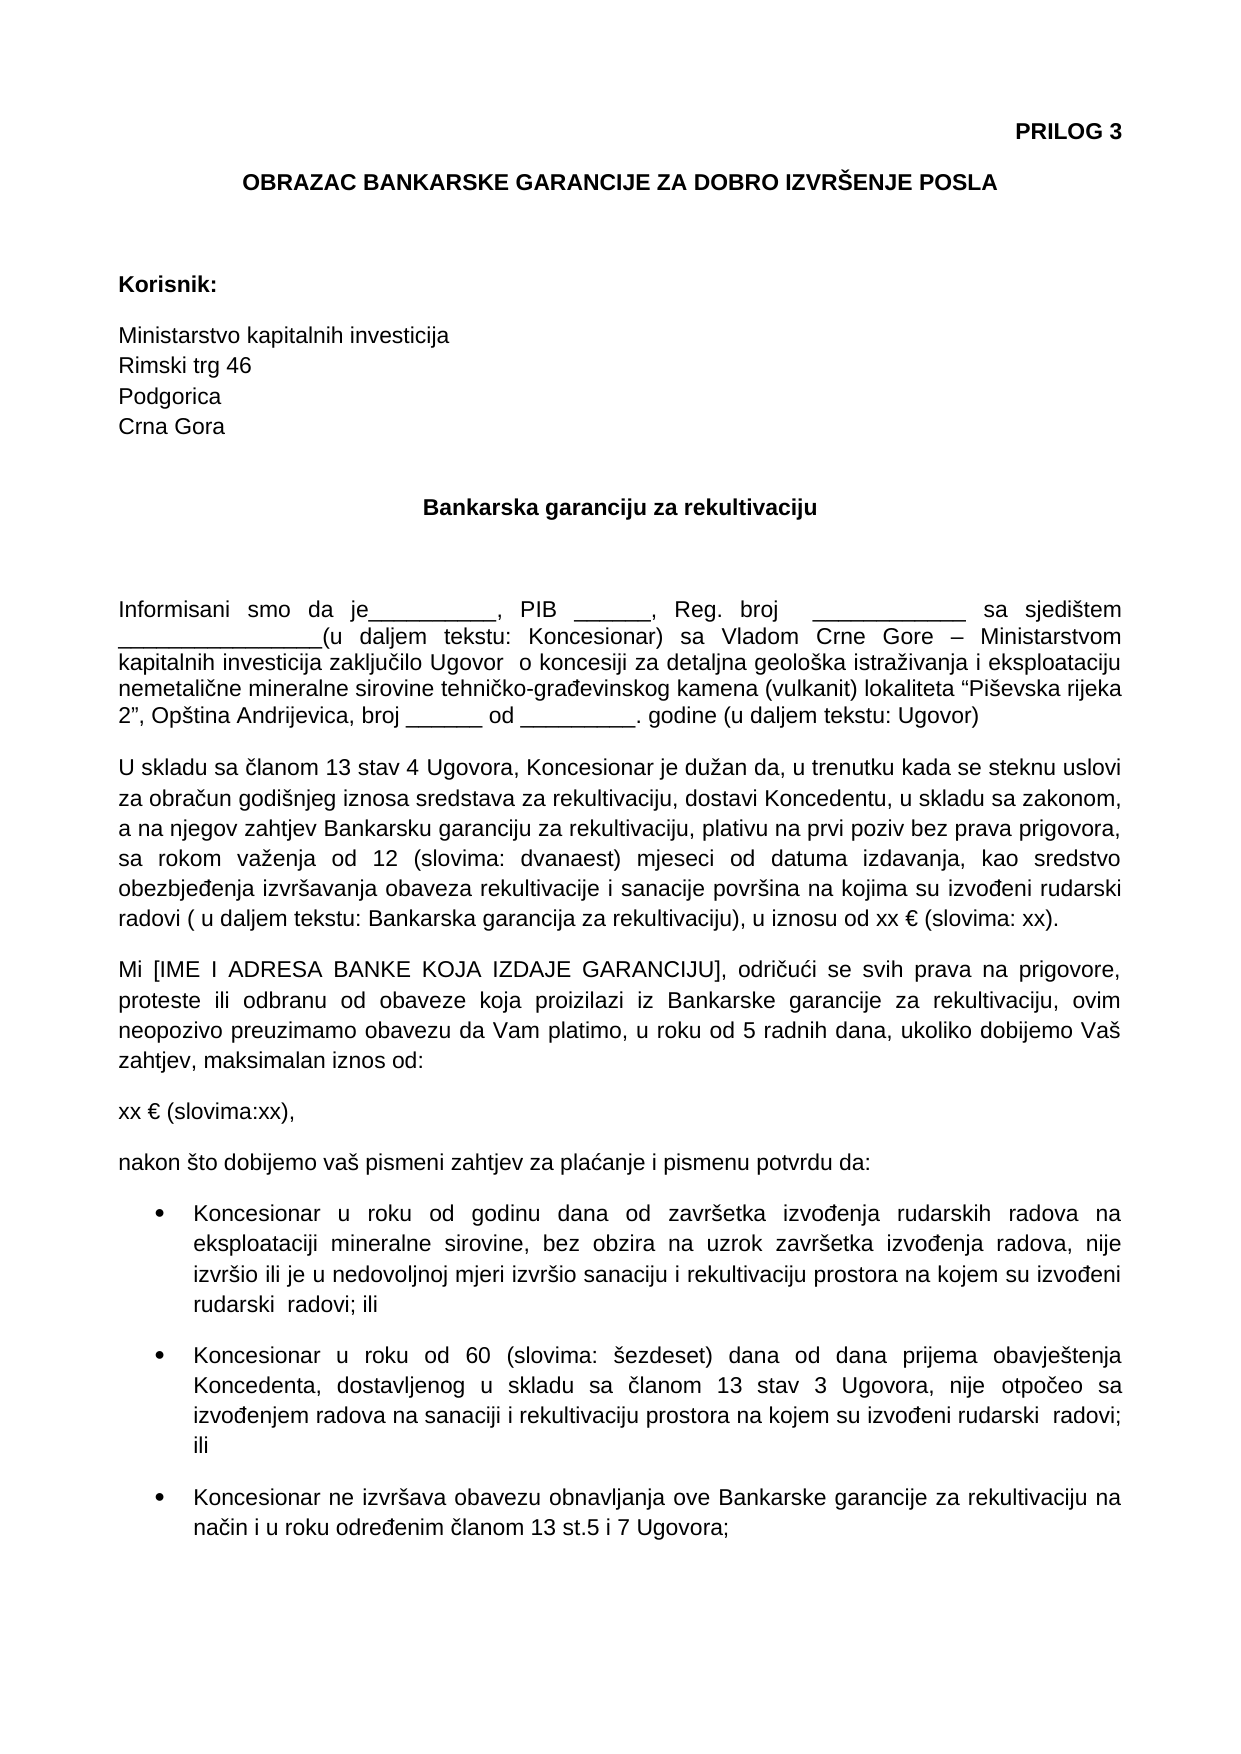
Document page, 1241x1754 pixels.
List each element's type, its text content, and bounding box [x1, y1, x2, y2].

text OBRAZAC BANKARSKE GARANCIJE ZA DOBRO IZVRŠENJE POSLA [118, 169, 1122, 196]
text U skladu sa članom 13 stav 4 Ugovora, Koncesionar je dužan da, u trenutku kada se steknu uslovi za obračun godišnjeg iznosa sredstava za rekultivaciju, dostavi Koncedentu, u skladu sa zakonom, a na njegov zahtjev Bankarsku garanciju za rekultivaciju, plativu na prvi poziv bez prava prigovora, sa rokom važenja od 12 (slovima: dvanaest) mjeseci od datuma izdavanja, kao sredstvo obezbjeđenja izvršavanja obaveza rekultivacije i sanacije površina na kojima su izvođeni rudarski radovi ( u daljem tekstu: Bankarska garancija za rekultivaciju), u iznosu od xx € (slovima: xx). [118, 754, 1122, 932]
text Bankarska garanciju za rekultivaciju [118, 494, 1122, 521]
text Informisani smo da je__________, PIB ______, Reg. broj ____________ sa sjedištem ________________(u daljem tekstu: Koncesionar) sa Vladom Crne Gore – Ministarstvom kapitalnih investicija zaključilo Ugovor o koncesiji za detaljna geološka istraživanja i eksploataciju nemetalične mineralne sirovine tehničko-građevinskog kamena (vulkanit) lokaliteta “Piševska rijeka 2”, Opština Andrijevica, broj ______ od _________. godine (u daljem tekstu: Ugovor) [118, 596, 1122, 728]
list Koncesionar ne izvršava obavezu obnavljanja ove Bankarske garancije za rekultivaciju na način i u roku određenim članom 13 st.5 i 7 Ugovora; [156, 1483, 1122, 1540]
text xx € (slovima:xx), [118, 1098, 1122, 1124]
list Koncesionar u roku od godinu dana od završetka izvođenja rudarskih radova na eksploataciji mineralne sirovine, bez obzira na uzrok završetka izvođenja radova, nije izvršio ili je u nedovoljnoj mjeri izvršio sanaciju i rekultivaciju prostora na kojem su izvođeni rudarski radovi; ili [156, 1200, 1122, 1317]
text Rimski trg 46 [118, 352, 1122, 379]
text nakon što dobijemo vaš pismeni zahtjev za plaćanje i pismenu potvrdu da: [118, 1149, 1122, 1176]
text Crna Gora [118, 413, 1122, 439]
text PRILOG 3 [118, 118, 1122, 144]
text Podgorica [118, 383, 1122, 409]
text Korisnik: [118, 271, 1122, 298]
text Mi [IME I ADRESA BANKE KOJA IZDAJE GARANCIJU], odričući se svih prava na prigovore, proteste ili odbranu od obaveze koja proizilazi iz Bankarske garancije za rekultivaciju, ovim neopozivo preuzimamo obavezu da Vam platimo, u roku od 5 radnih dana, ukoliko dobijemo Vaš zahtjev, maksimalan iznos od: [118, 956, 1122, 1073]
list Koncesionar u roku od 60 (slovima: šezdeset) dana od dana prijema obavještenja Koncedenta, dostavljenog u skladu sa članom 13 stav 3 Ugovora, nije otpočeo sa izvođenjem radova na sanaciji i rekultivaciju prostora na kojem su izvođeni rudarski radovi; ili [156, 1342, 1122, 1459]
text Ministarstvo kapitalnih investicija [118, 322, 1122, 349]
